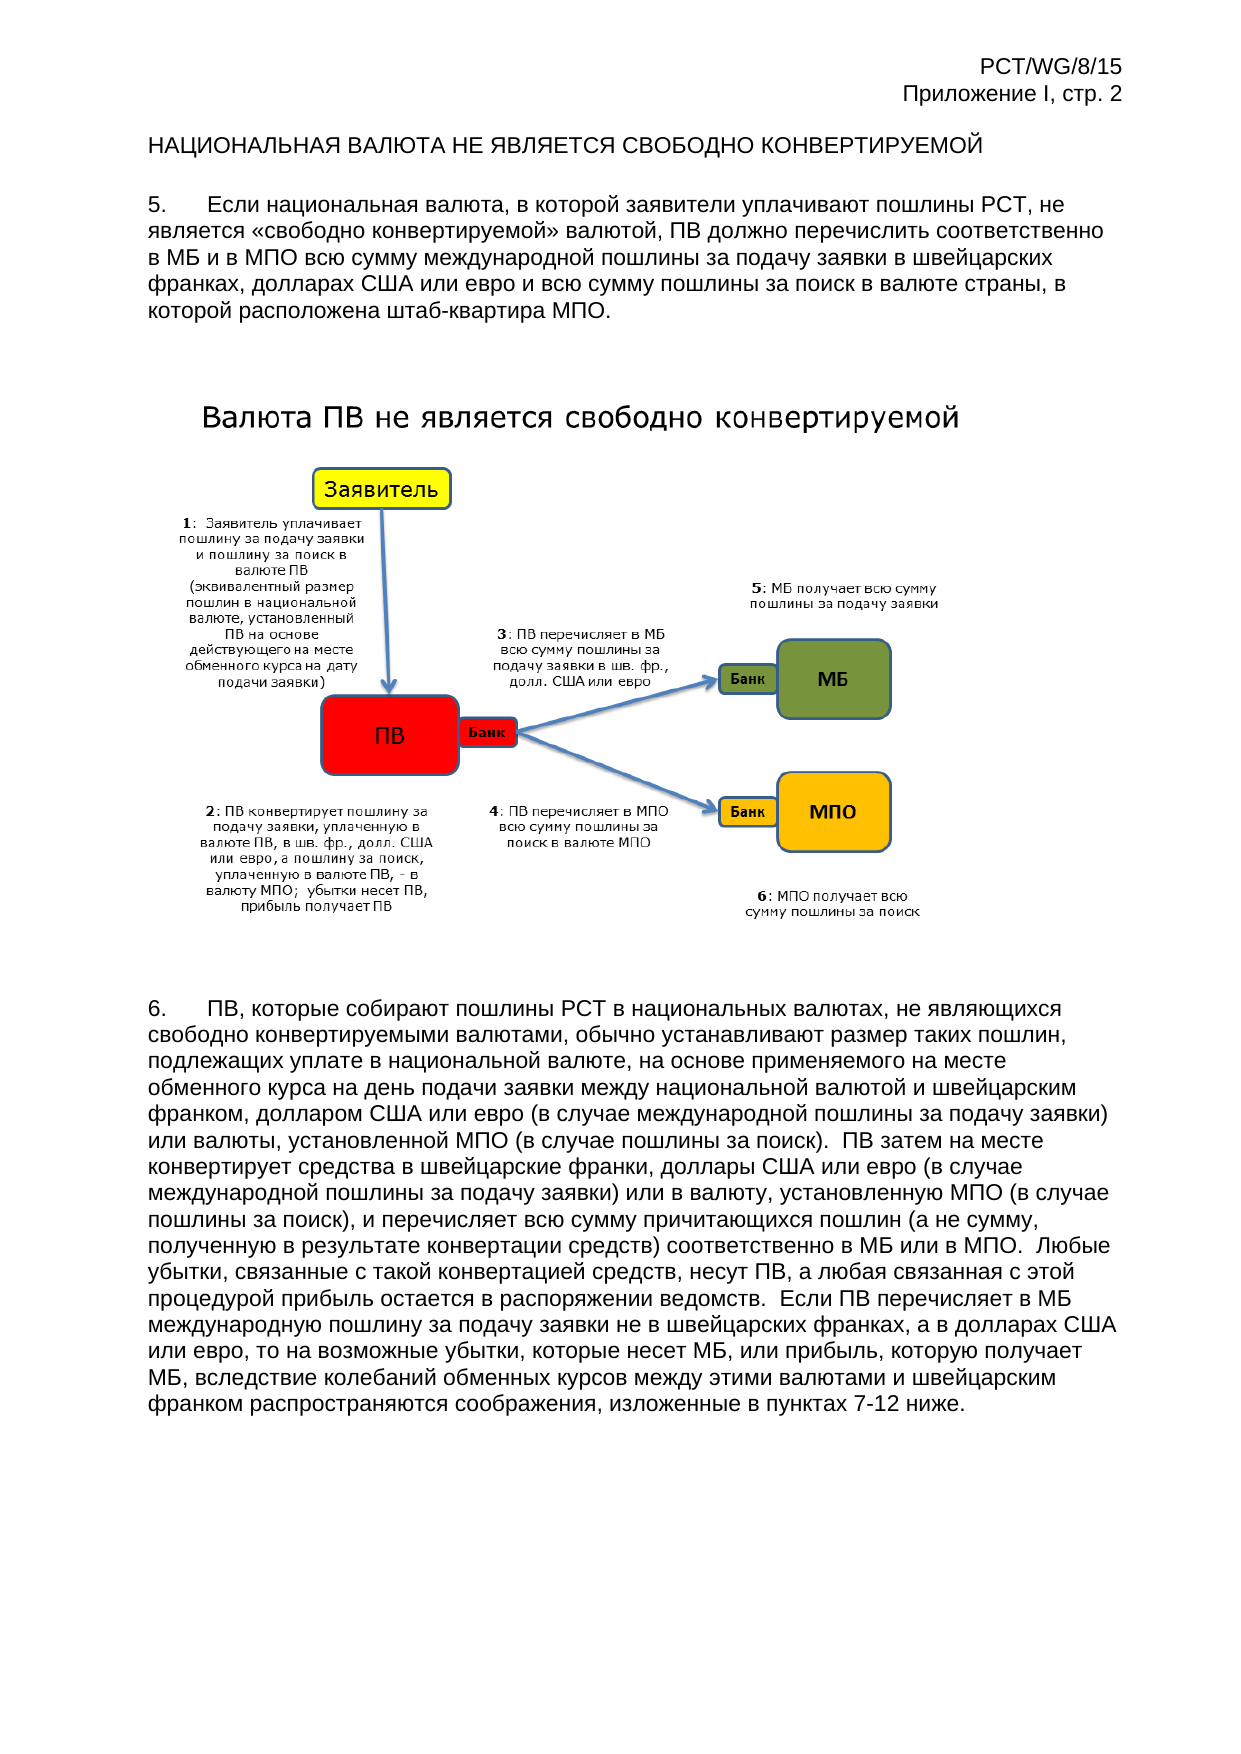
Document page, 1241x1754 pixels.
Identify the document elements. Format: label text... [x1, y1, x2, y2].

picture [147, 345, 1013, 995]
subtitle НАЦИОНАЛЬНАЯ ВАЛЮТА НЕ ЯВЛЯЕТСЯ СВОБОДНО КОНВЕРТИРУЕМОЙ [148, 132, 1122, 158]
text ПВ, которые собирают пошлины РСТ в национальных валютах, не являющихся свободно конвертируемыми валютами, обычно устанавливают размер таких пошлин, подлежащих уплате в национальной валюте, на основе применяемого на месте обменного курса на день подачи заявки между национальной валютой и швейцарским франком, долларом США или евро (в случае международной пошлины за подачу заявки) или валюты, установленной МПО (в случае пошлины за поиск). ПВ затем на месте конвертирует средства в швейцарские франки, доллары США или евро (в случае международной пошлины за подачу заявки) или в валюту, установленную МПО (в случае пошлины за поиск), и перечисляет всю сумму причитающихся пошлин (а не сумму, полученную в результате конвертации средств) соответственно в МБ или в МПО. Любые убытки, связанные с такой конвертацией средств, несут ПВ, а любая связанная с этой процедурой прибыль остается в распоряжении ведомств. Если ПВ перечисляет в МБ международную пошлину за подачу заявки не в швейцарских франках, а в долларах США или евро, то на возможные убытки, которые несет МБ, или прибыль, которую получает МБ, вследствие колебаний обменных курсов между этими валютами и швейцарским франком распространяются соображения, изложенные в пунктах 7-12 ниже. [148, 995, 1122, 1416]
text Если национальная валюта, в которой заявители уплачивают пошлины РСТ, не является «свободно конвертируемой» валютой, ПВ должно перечислить соответственно в МБ и в МПО всю сумму международной пошлины за подачу заявки в швейцарских франках, долларах США или евро и всю сумму пошлины за поиск в валюте страны, в которой расположена штаб-квартира МПО. [148, 191, 1122, 323]
